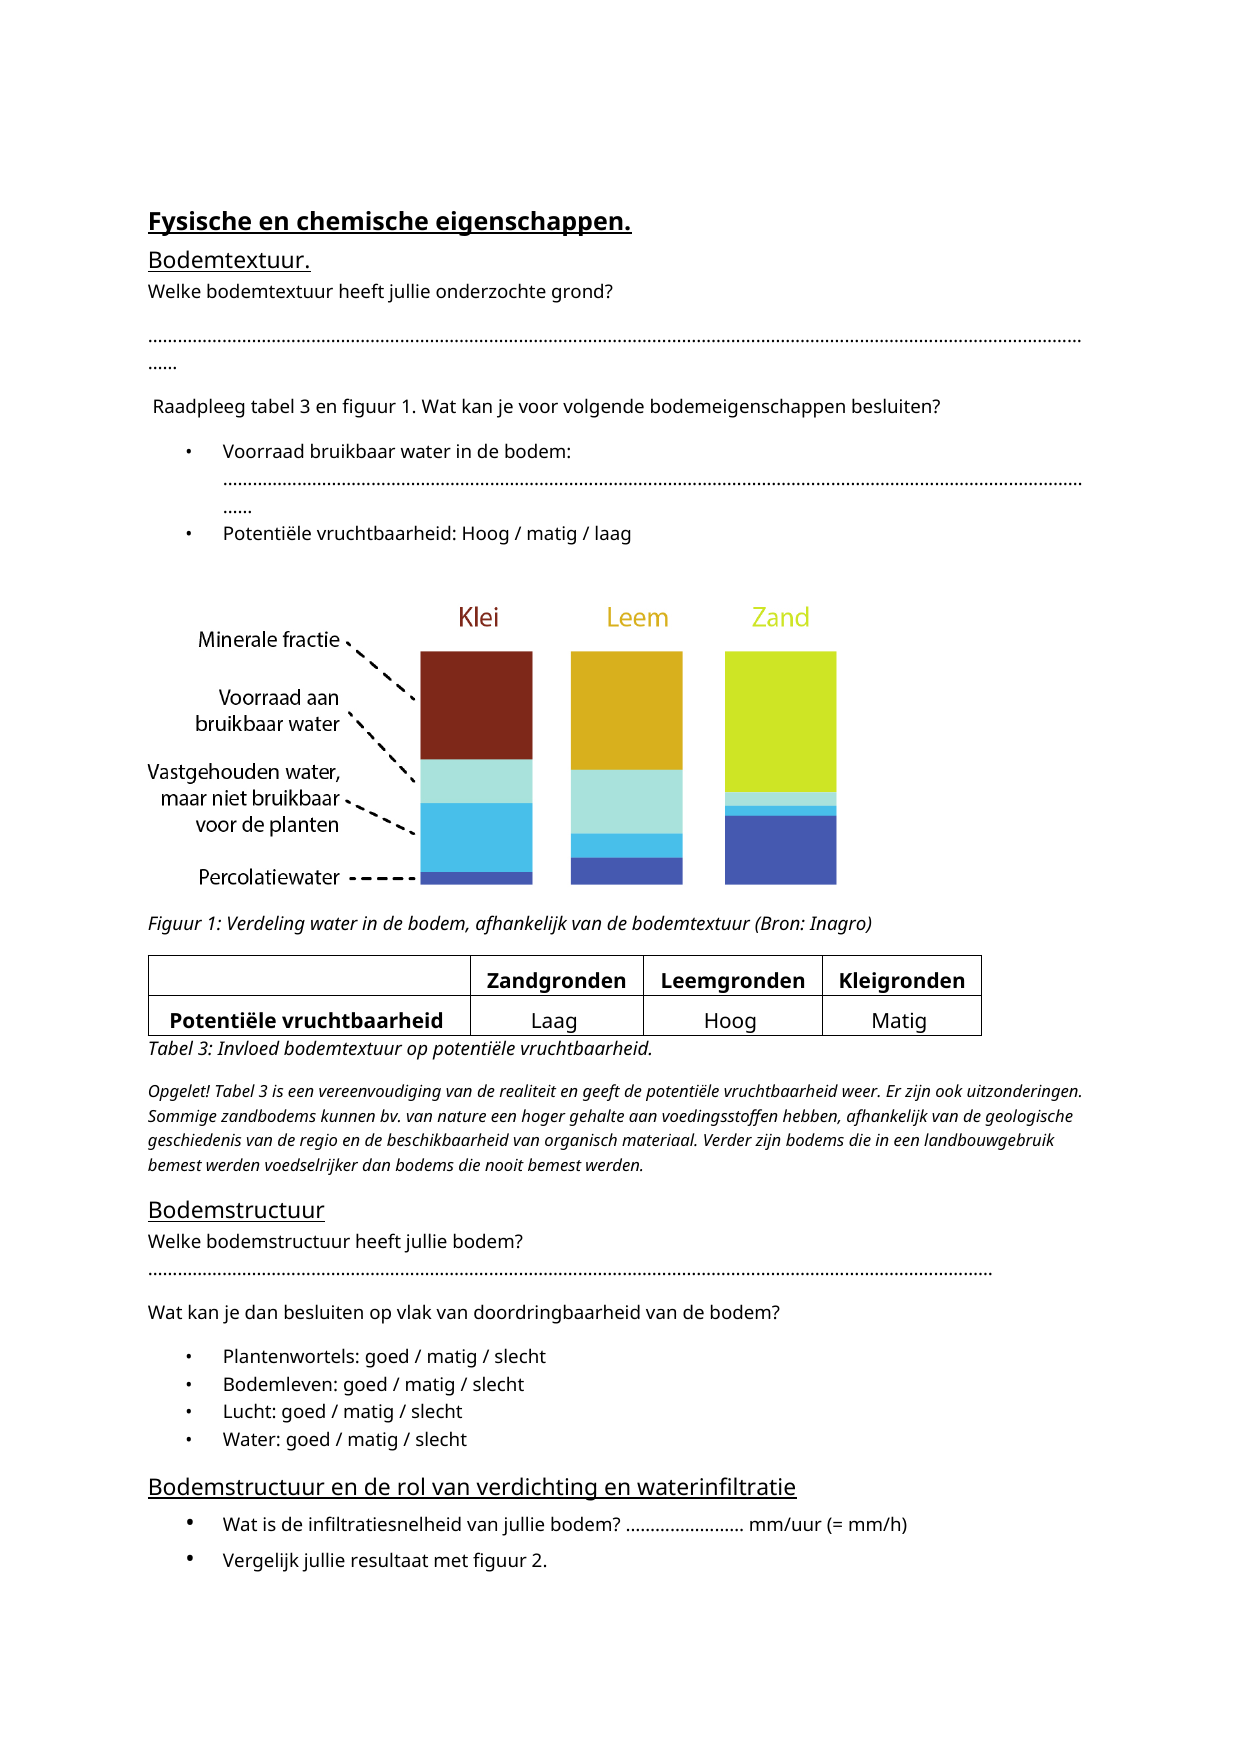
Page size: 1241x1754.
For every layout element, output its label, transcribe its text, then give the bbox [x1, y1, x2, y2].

subtitle Bodemstructuur [148, 1194, 1093, 1226]
list Lucht: goed / matig / slecht [185, 1399, 1093, 1424]
text Tabel 3: Invloed bodemtextuur op potentiële vruchtbaarheid. [148, 1036, 1093, 1061]
table_header [149, 956, 470, 994]
text Welke bodemstructuur heeft jullie bodem? ……………………………………………………………………………………………………………………………………………………… [148, 1228, 1093, 1281]
text Wat kan je dan besluiten op vlak van doordringbaarheid van de bodem? [148, 1300, 1093, 1325]
picture [147, 603, 837, 890]
subtitle Fysische en chemische eigenschappen. [148, 203, 1093, 237]
list Bodemleven: goed / matig / slecht [185, 1371, 1093, 1397]
text Opgelet! Tabel 3 is een vereenvoudiging van de realiteit en geeft de potentiële vruchtbaarheid weer. Er zijn ook uitzonderingen. Sommige zandbodems kunnen bv. van nature een hoger gehalte aan voedingsstoffen hebben, afhankelijk van de geologische geschiedenis van de regio en de beschikbaarheid van organisch materiaal. Verder zijn bodems die in een landbouwgebruik bemest werden voedselrijker dan bodems die nooit bemest werden. [148, 1080, 1093, 1176]
list Water: goed / matig / slecht [185, 1426, 1093, 1452]
table_header Kleigronden [823, 956, 981, 994]
list Wat is de infiltratiesnelheid van jullie bodem? …………………… mm/uur (= mm/h) [185, 1504, 1093, 1538]
text Raadpleeg tabel 3 en figuur 1. Wat kan je voor volgende bodemeigenschappen besluiten? [148, 394, 1093, 419]
text …………………………………………………………………………………………………………………………………………………………………………… [148, 322, 1093, 375]
subtitle Bodemtextuur. [148, 244, 1093, 275]
text Welke bodemtextuur heeft jullie onderzochte grond? [148, 278, 1093, 303]
table_header Zandgronden [471, 956, 643, 994]
text Figuur 1: Verdeling water in de bodem, afhankelijk van de bodemtextuur (Bron: Inagro) [148, 911, 1093, 936]
list Plantenwortels: goed / matig / slecht [185, 1344, 1093, 1369]
table_cell Matig [823, 996, 981, 1034]
table_cell Laag [471, 996, 643, 1034]
table_header Leemgronden [644, 956, 822, 994]
list Voorraad bruikbaar water in de bodem: ……………………………………………………………………………………………………………………………………………………………… [185, 438, 1093, 518]
subtitle Bodemstructuur en de rol van verdichting en waterinfiltratie [148, 1471, 1093, 1502]
table_cell Hoog [644, 996, 822, 1034]
list Potentiële vruchtbaarheid: Hoog / matig / laag [185, 520, 1093, 546]
list Vergelijk jullie resultaat met figuur 2. [185, 1541, 1093, 1575]
table_cell Potentiële vruchtbaarheid [149, 996, 470, 1034]
